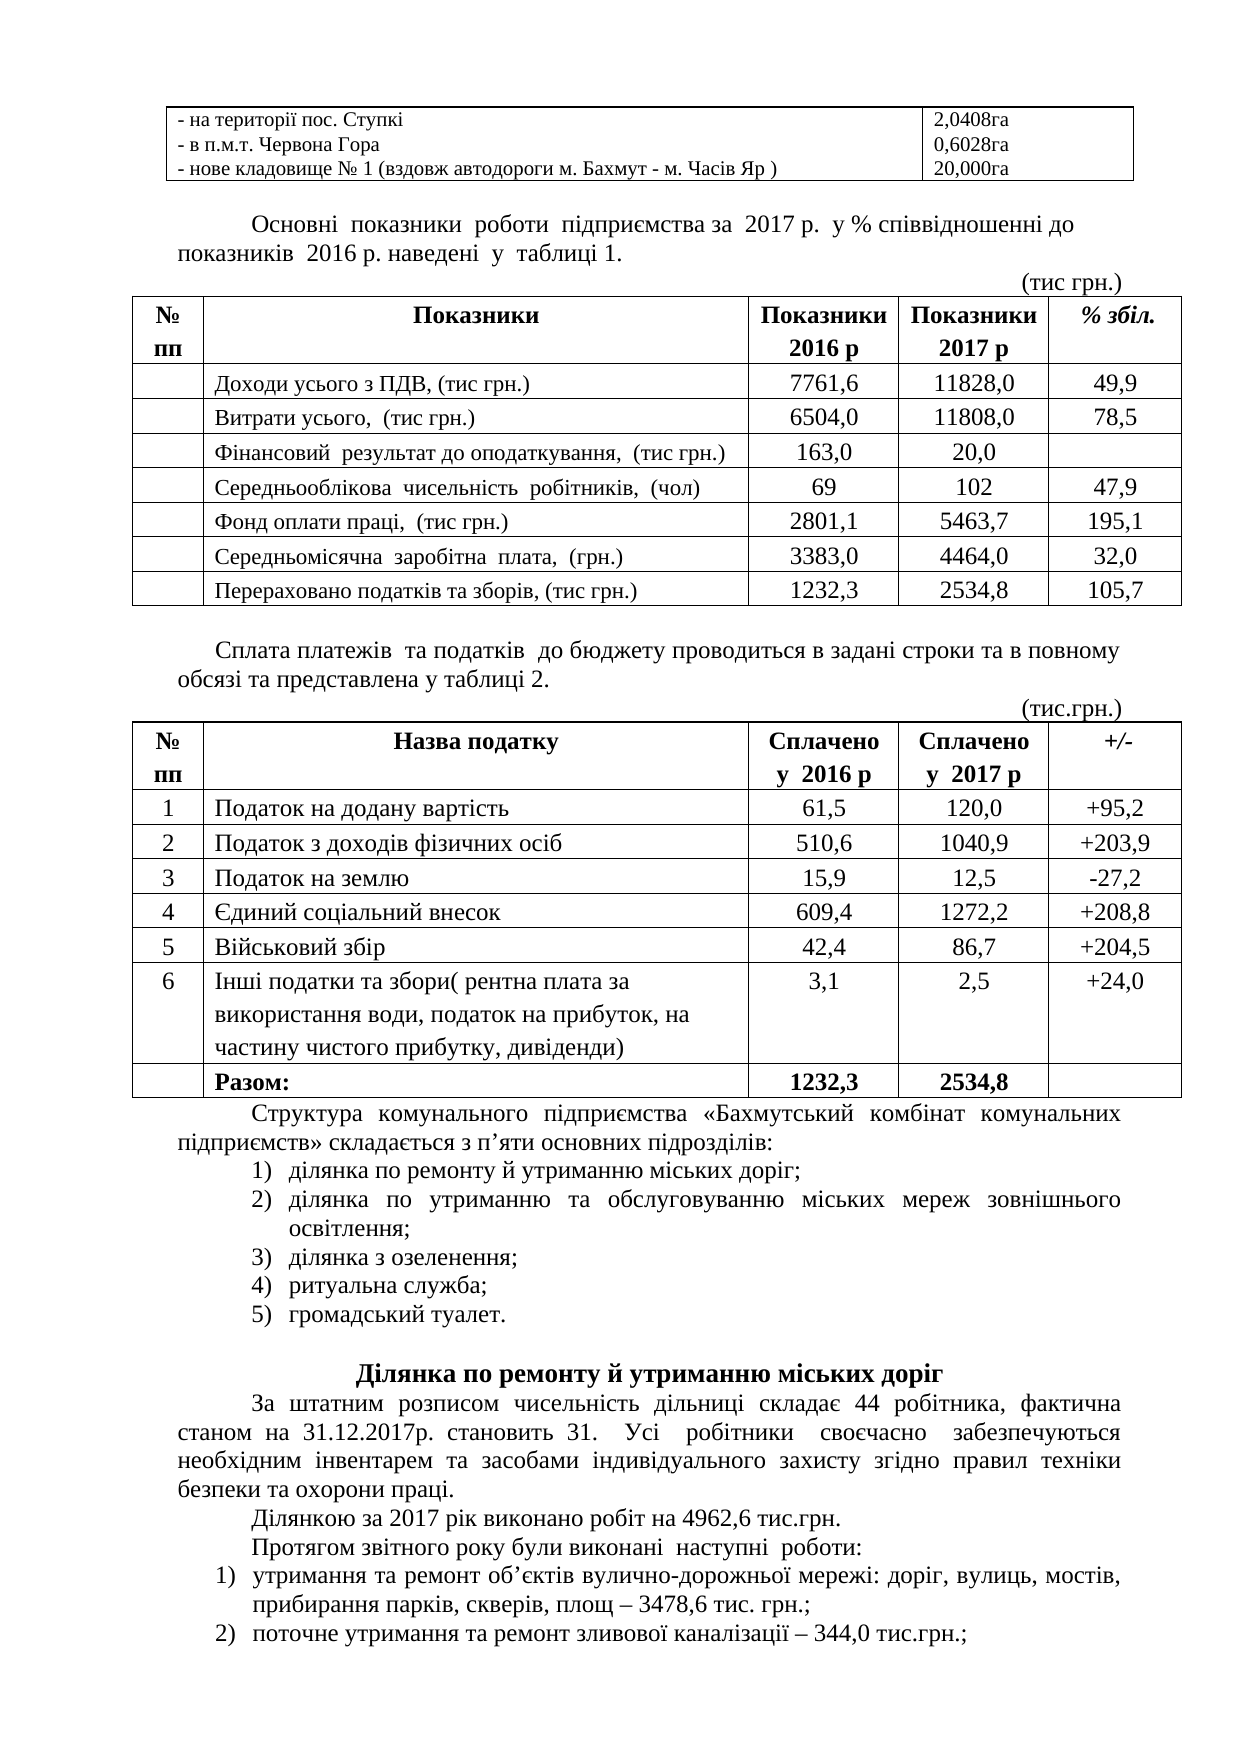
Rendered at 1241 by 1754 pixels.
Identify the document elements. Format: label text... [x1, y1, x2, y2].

text (тис грн.) [177, 267, 1122, 296]
table_cell 42,4 [749, 928, 898, 962]
table_cell Перераховано податків та зборів, (тис грн.) [204, 572, 748, 605]
table_cell 3,1 [749, 963, 898, 1062]
table_cell 1040,9 [899, 825, 1048, 858]
table_header Показники 2017 р [899, 297, 1048, 363]
table_cell [133, 503, 203, 536]
table_cell 20,0 [899, 434, 1048, 467]
table_cell 11808,0 [899, 399, 1048, 432]
table_cell 78,5 [1049, 399, 1181, 432]
list ритуальна служба; [251, 1271, 1122, 1299]
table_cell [167, 108, 922, 179]
table_cell 49,9 [1049, 364, 1181, 398]
table_cell 6504,0 [749, 399, 898, 432]
list ділянка по утриманню та обслуговуванню міських мереж зовнішнього освітлення; [251, 1184, 1122, 1242]
table_cell 163,0 [749, 434, 898, 467]
table_cell Середньомісячна заробітна плата, (грн.) [204, 537, 748, 571]
table_header Показники [204, 297, 748, 363]
table_cell 4464,0 [899, 537, 1048, 571]
table_cell +208,8 [1049, 894, 1181, 927]
list поточне утримання та ремонт зливової каналізації – 344,0 тис.грн.; [215, 1618, 1122, 1647]
table_cell 2534,8 [899, 572, 1048, 605]
table_cell 47,9 [1049, 468, 1181, 502]
table_cell 1272,2 [899, 894, 1048, 927]
table_cell 510,6 [749, 825, 898, 858]
table_cell 4 [133, 894, 203, 927]
table_cell [133, 434, 203, 467]
table_cell Фонд оплати праці, (тис грн.) [204, 503, 748, 536]
table_cell [1049, 1064, 1181, 1097]
table_cell Витрати усього, (тис грн.) [204, 399, 748, 432]
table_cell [923, 108, 1133, 179]
table_cell 3 [133, 859, 203, 893]
table_cell 102 [899, 468, 1048, 502]
list громадський туалет. [251, 1299, 1122, 1328]
table_cell 61,5 [749, 790, 898, 823]
table_cell +95,2 [1049, 790, 1181, 823]
table_cell 12,5 [899, 859, 1048, 893]
table_header Сплачено у 2016 р [749, 723, 898, 789]
text (тис.грн.) [177, 693, 1122, 721]
table_cell 15,9 [749, 859, 898, 893]
table_cell -27,2 [1049, 859, 1181, 893]
table_cell [133, 1064, 203, 1097]
table_cell 2 [133, 825, 203, 858]
table_cell [133, 399, 203, 432]
table_cell +204,5 [1049, 928, 1181, 962]
table_cell Військовий збір [204, 928, 748, 962]
table_header % збіл. [1049, 297, 1181, 363]
table_cell 1232,3 [749, 572, 898, 605]
table_cell 2534,8 [899, 1064, 1048, 1097]
table_cell 1232,3 [749, 1064, 898, 1097]
table_cell 5463,7 [899, 503, 1048, 536]
text Структура комунального підприємства «Бахмутський комбінат комунальних підприємств» складається з п’яти основних підрозділів: [177, 1098, 1122, 1156]
table_cell Доходи усього з ПДВ, (тис грн.) [204, 364, 748, 398]
table_cell 2801,1 [749, 503, 898, 536]
table_cell 195,1 [1049, 503, 1181, 536]
table_cell Разом: [204, 1064, 748, 1097]
table_cell +203,9 [1049, 825, 1181, 858]
table_header +/- [1049, 723, 1181, 789]
table_header № пп [133, 297, 203, 363]
text Протягом звітного року були виконані наступні роботи: [177, 1532, 1122, 1561]
table_cell 3383,0 [749, 537, 898, 571]
table_header Сплачено у 2017 р [899, 723, 1048, 789]
table_cell Податок на додану вартість [204, 790, 748, 823]
table_cell 120,0 [899, 790, 1048, 823]
table_cell 609,4 [749, 894, 898, 927]
table_cell 11828,0 [899, 364, 1048, 398]
table_cell [1049, 434, 1181, 467]
table_cell Середньооблікова чисельність робітників, (чол) [204, 468, 748, 502]
table_cell 32,0 [1049, 537, 1181, 571]
table_cell 69 [749, 468, 898, 502]
table_cell Єдиний соціальний внесок [204, 894, 748, 927]
table_cell 86,7 [899, 928, 1048, 962]
text Ділянка по ремонту й утриманню міських доріг [177, 1357, 1122, 1388]
text За штатним розписом чисельність дільниці складає 44 робітника, фактична станом на 31.12.2017р. становить 31. Усі робітники своєчасно забезпечуються необхідним інвентарем та засобами індивідуального захисту згідно правил техніки безпеки та охорони праці. [177, 1388, 1122, 1503]
table_cell [133, 468, 203, 502]
table_cell 6 [133, 963, 203, 1062]
list утримання та ремонт об’єктів вулично-дорожньої мережі: доріг, вулиць, мостів, прибирання парків, скверів, площ – 3478,6 тис. грн.; [215, 1561, 1122, 1618]
table_cell [133, 537, 203, 571]
table_header Показники 2016 р [749, 297, 898, 363]
table_header Назва податку [204, 723, 748, 789]
table_cell 1 [133, 790, 203, 823]
list ділянка по ремонту й утриманню міських доріг; [251, 1156, 1122, 1184]
table_cell 105,7 [1049, 572, 1181, 605]
table_cell 5 [133, 928, 203, 962]
table_cell +24,0 [1049, 963, 1181, 1062]
table_cell Податок на землю [204, 859, 748, 893]
table_cell Інші податки та збори( рентна плата за використання води, податок на прибуток, на частину чистого прибутку, дивіденди) [204, 963, 748, 1062]
text Ділянкою за 2017 рік виконано робіт на 4962,6 тис.грн. [177, 1503, 1122, 1532]
table_cell 7761,6 [749, 364, 898, 398]
table_cell Податок з доходів фізичних осіб [204, 825, 748, 858]
table_cell [133, 572, 203, 605]
table_header № пп [133, 723, 203, 789]
text Основні показники роботи підприємства за 2017 р. у % співвідношенні до показників 2016 р. наведені у таблиці 1. [177, 209, 1122, 267]
table_cell 2,5 [899, 963, 1048, 1062]
table_cell [133, 364, 203, 398]
list ділянка з озеленення; [251, 1242, 1122, 1271]
text Сплата платежів та податків до бюджету проводиться в задані строки та в повному обсязі та представлена у таблиці 2. [177, 635, 1122, 693]
table_cell Фінансовий результат до оподаткування, (тис грн.) [204, 434, 748, 467]
